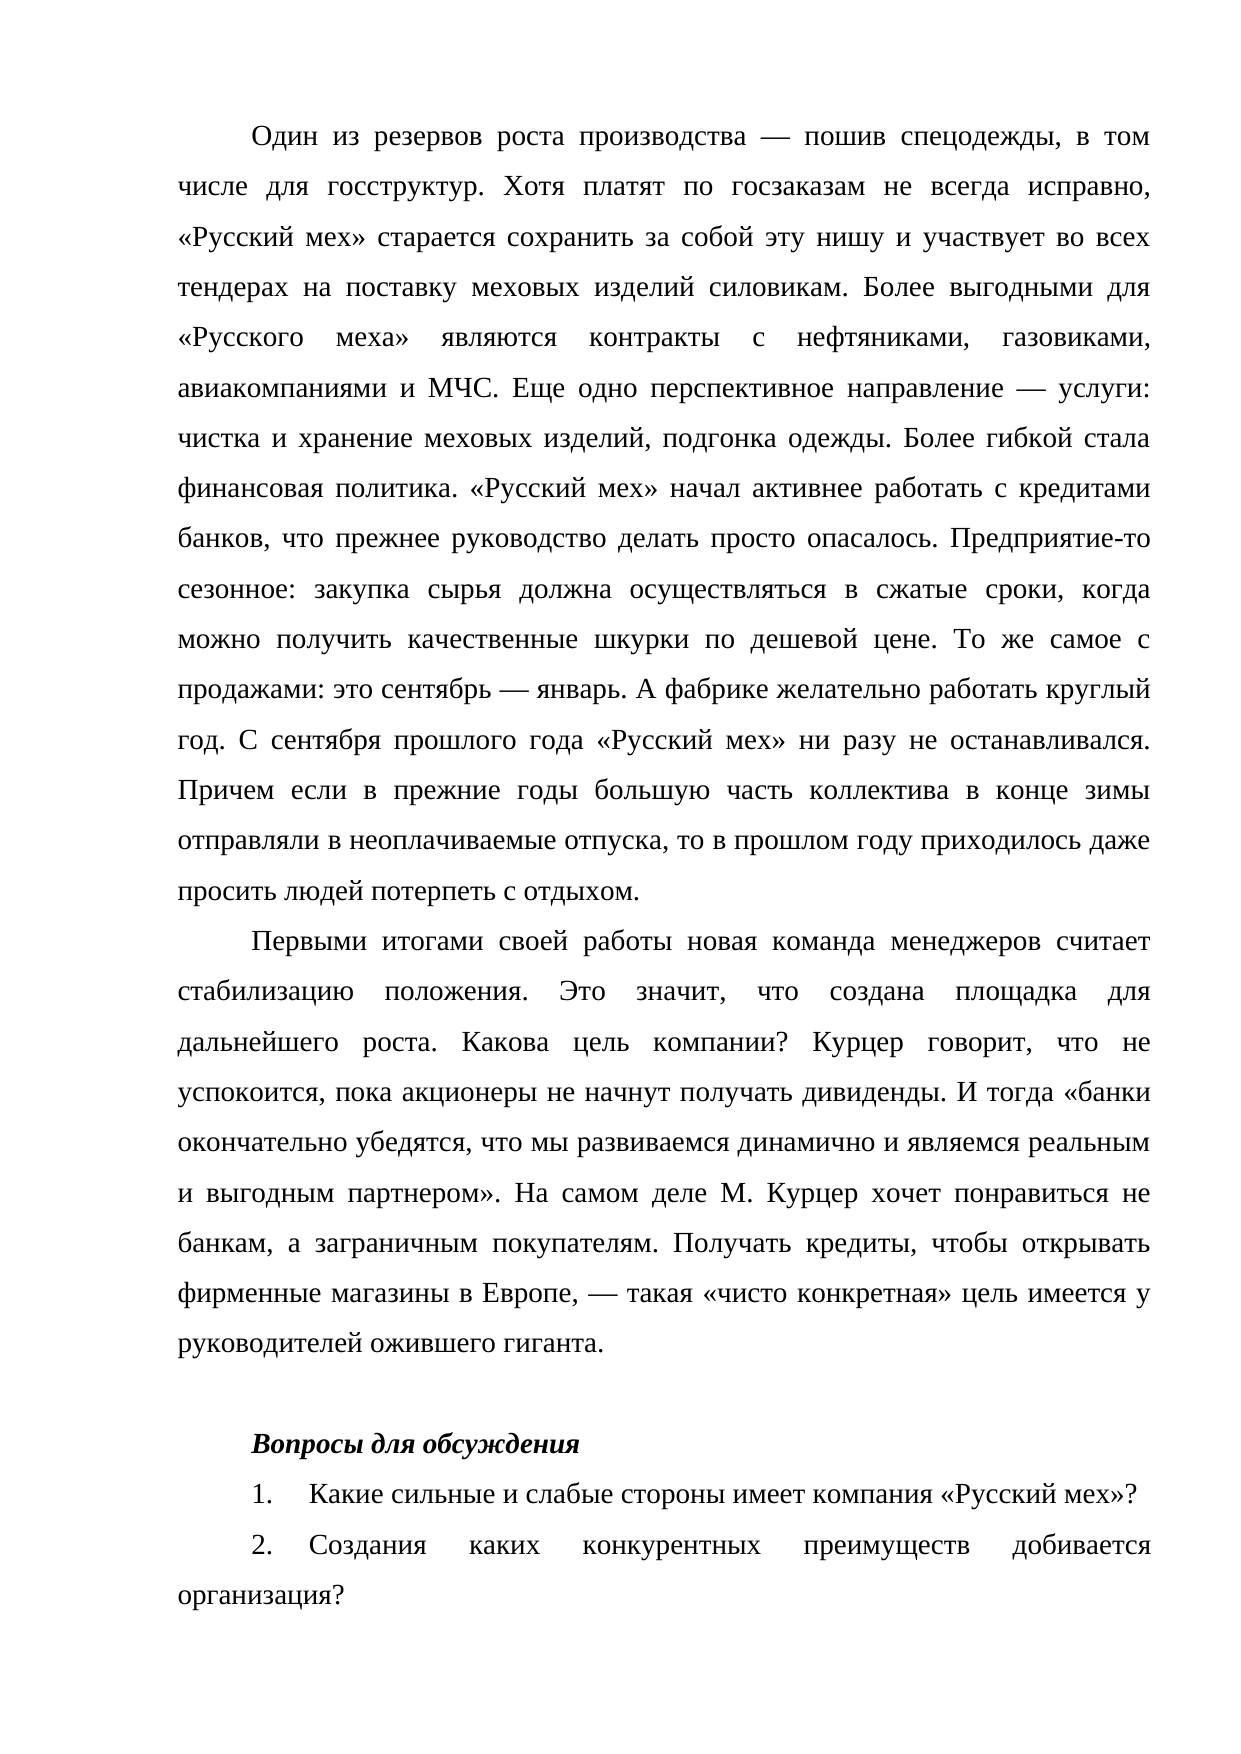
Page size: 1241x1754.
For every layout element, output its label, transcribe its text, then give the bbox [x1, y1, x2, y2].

list Создания каких конкурентных преимуществ добивается организация? [177, 1527, 1152, 1611]
text Один из резервов роста производства — пошив спецодежды, в том числе для госструктур. Хотя платят по госзаказам не всегда исправно, «Русский мех» старается сохранить за собой эту нишу и участвует во всех тендерах на поставку меховых изделий силовикам. Более выгодными для «Русского меха» являются контракты с нефтяниками, газовиками, авиакомпаниями и МЧС. Еще одно перспективное направление — услуги: чистка и хранение меховых изделий, подгонка одежды. Более гибкой стала финансовая политика. «Русский мех» начал активнее работать с кредитами банков, что прежнее руководство делать просто опасалось. Предприятие-то сезонное: закупка сырья должна осуществляться в сжатые сроки, когда можно получить качественные шкурки по дешевой цене. То же самое с продажами: это сентябрь — январь. А фабрике желательно работать круглый год. С сентября прошлого года «Русский мех» ни разу не останавливался. Причем если в прежние годы большую часть коллектива в конце зимы отправляли в неоплачиваемые отпуска, то в прошлом году приходилось даже просить людей потерпеть с отдыхом. [177, 118, 1152, 906]
text Первыми итогами своей работы новая команда менеджеров считает стабилизацию положения. Это значит, что создана площадка для дальнейшего роста. Какова цель компании? Курцер говорит, что не успокоится, пока акционеры не начнут получать дивиденды. И тогда «банки окончательно убедятся, что мы развиваемся динамично и являемся реальным и выгодным партнером». На самом деле М. Курцер хочет понравиться не банкам, а заграничным покупателям. Получать кредиты, чтобы открывать фирменные магазины в Европе, — такая «чисто конкретная» цель имеется у руководителей ожившего гиганта. [177, 923, 1152, 1359]
list Какие сильные и слабые стороны имеет компания «Русский мех»? [177, 1477, 1152, 1510]
text Вопросы для обсуждения [177, 1426, 1152, 1460]
